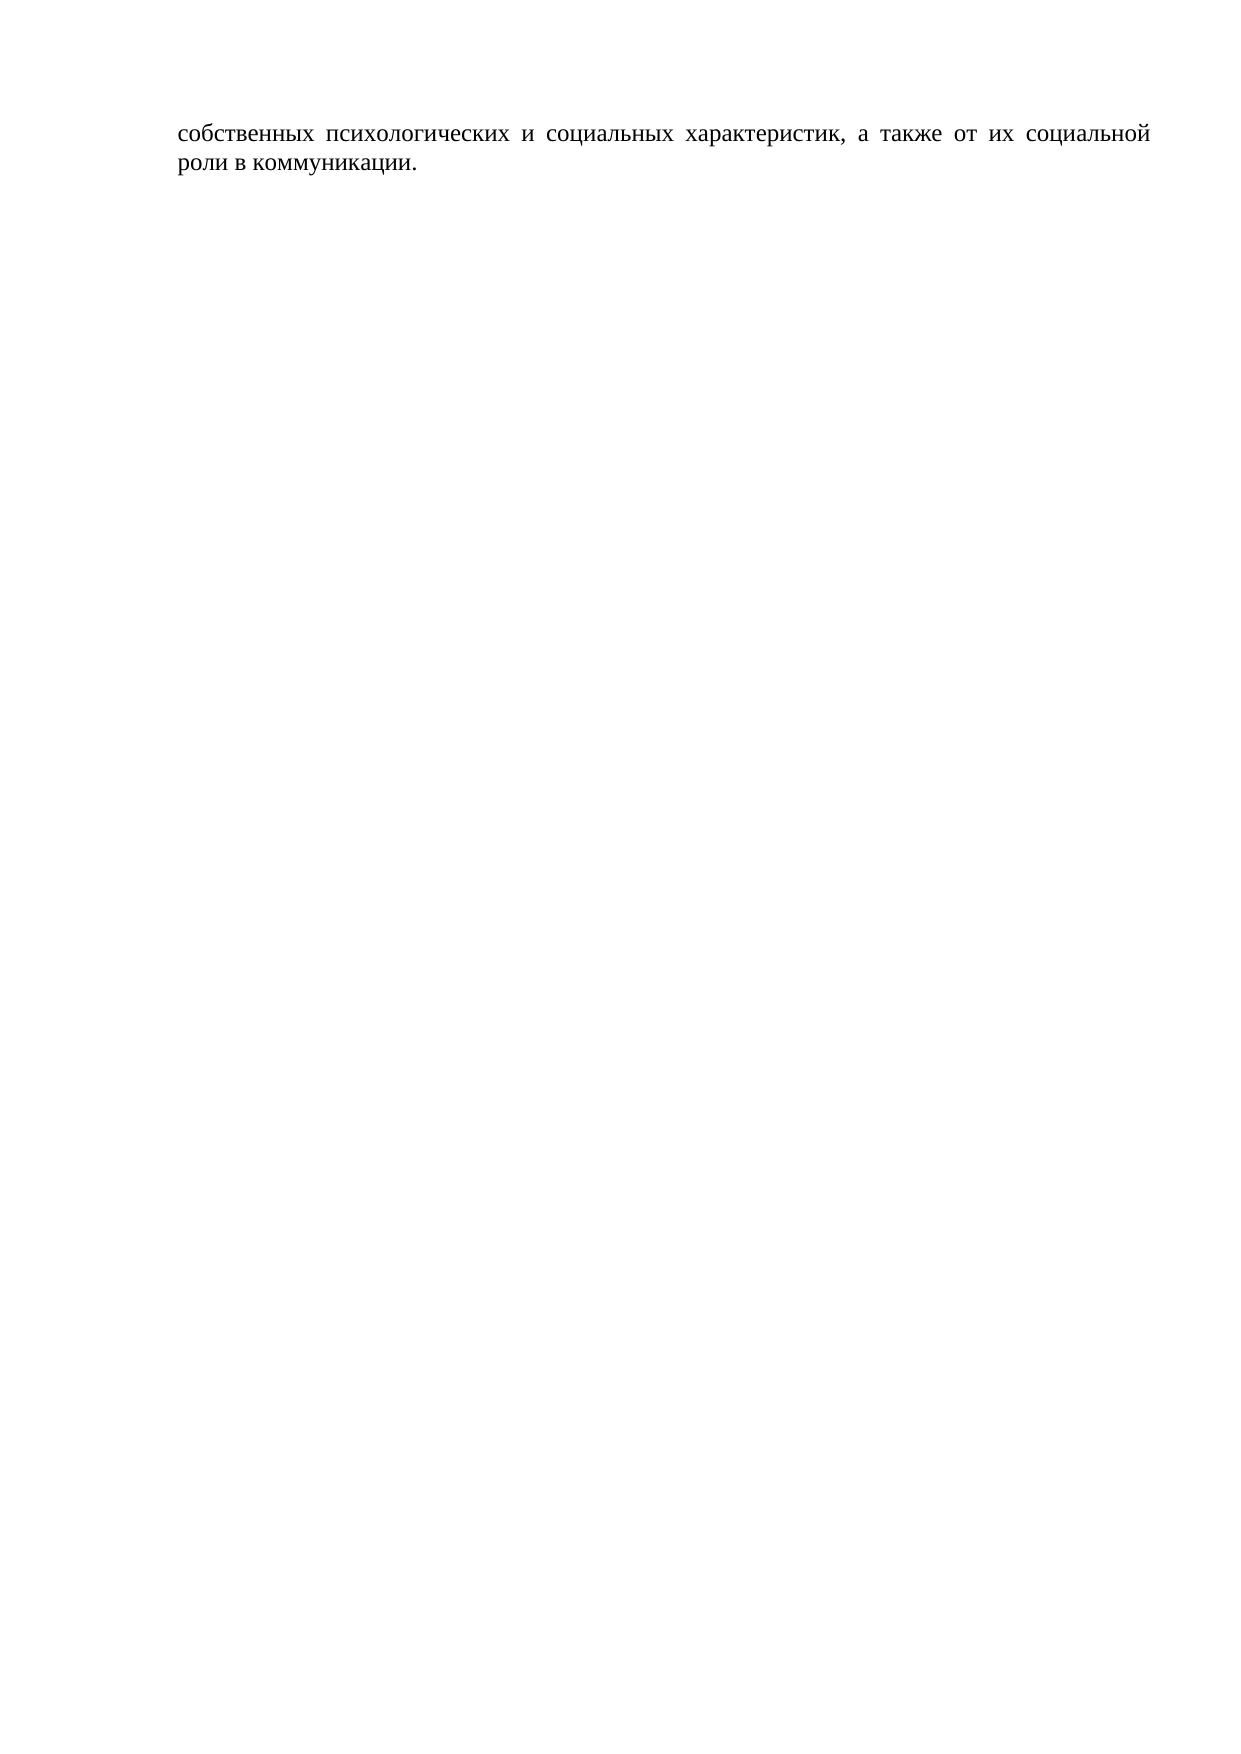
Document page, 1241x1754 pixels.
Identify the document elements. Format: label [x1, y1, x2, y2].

text [177, 118, 1152, 176]
